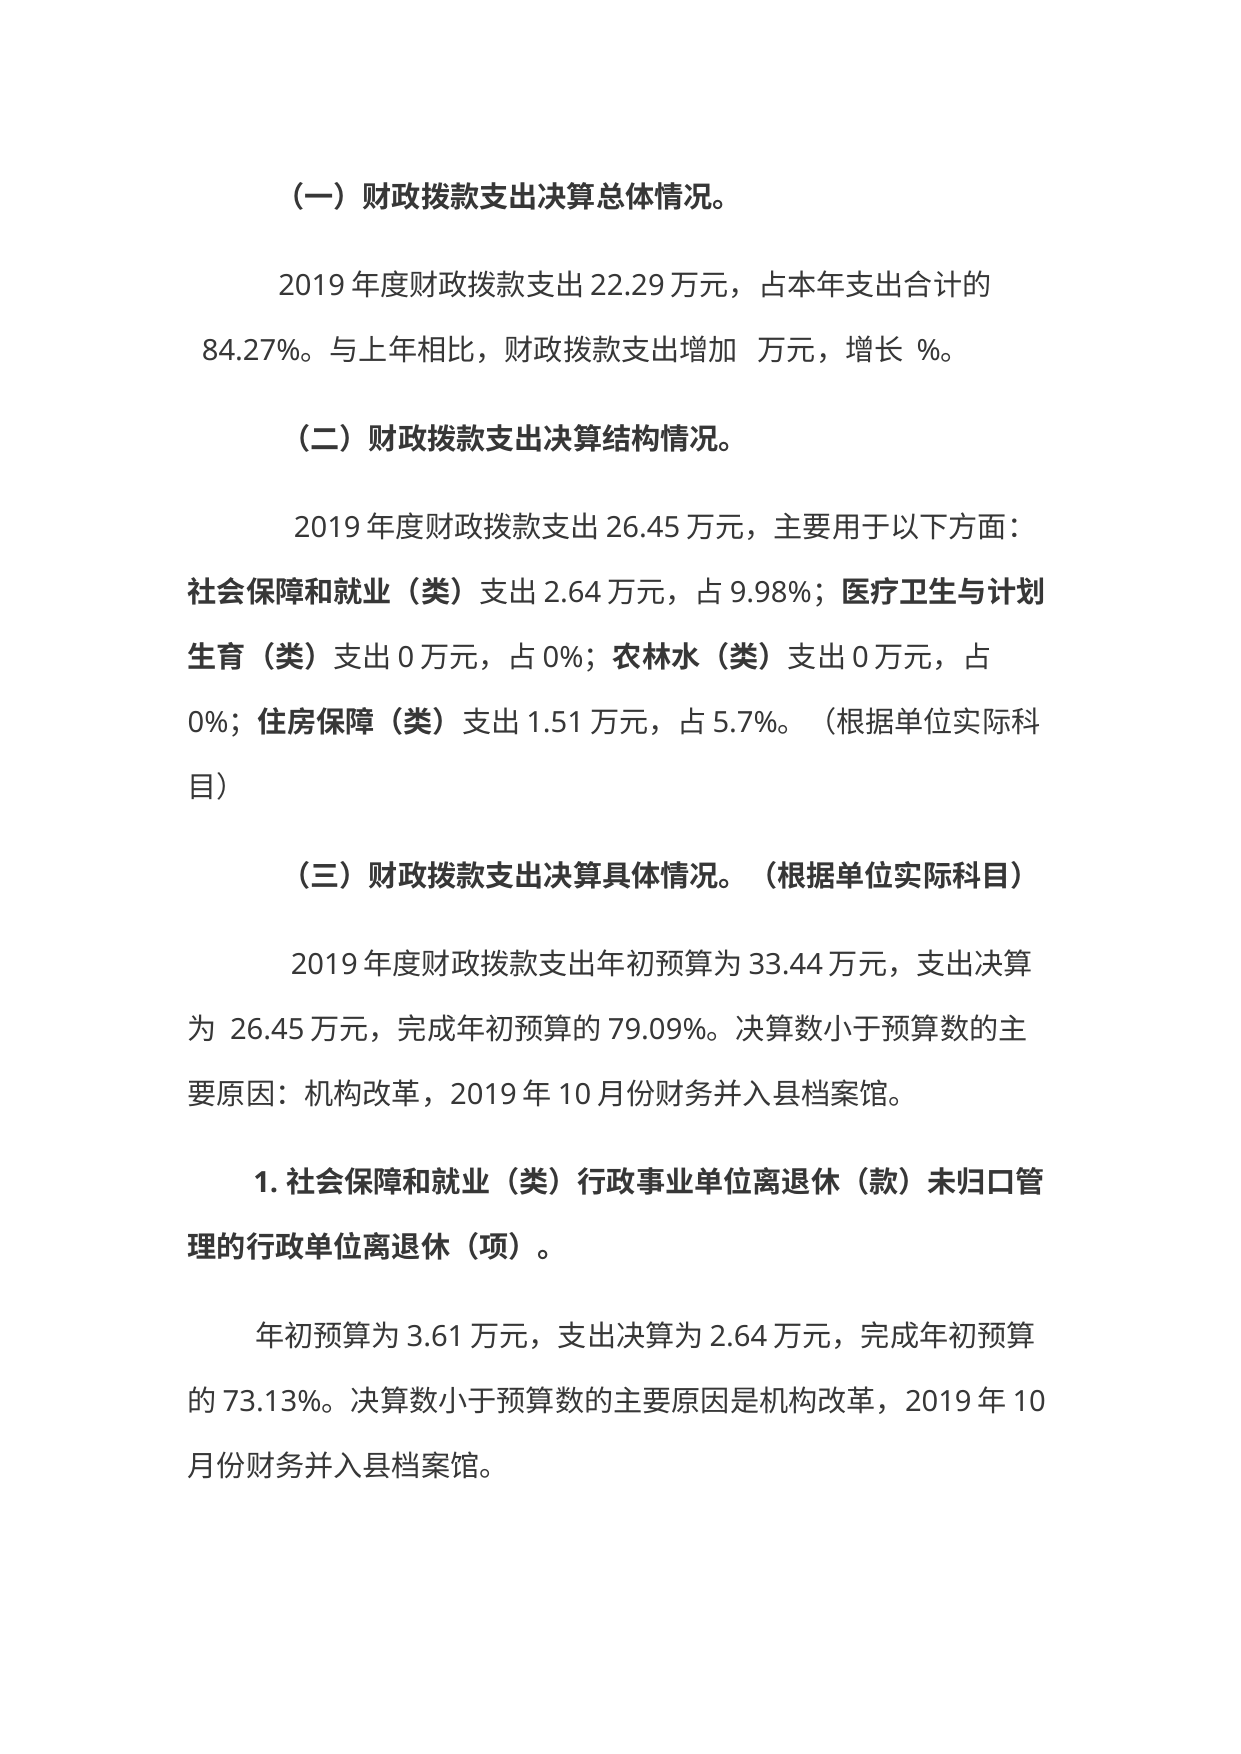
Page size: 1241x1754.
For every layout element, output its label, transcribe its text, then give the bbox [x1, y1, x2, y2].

text 2019年度财政拨款支出26.45万元，主要用于以下方面：社会保障和就业（类）支出2.64万元，占9.98%；医疗卫生与计划生育（类）支出0万元，占0%；农林水（类）支出0万元，占0%；住房保障（类）支出1.51万元，占5.7%。（根据单位实际科目） [187, 492, 1053, 817]
text （三）财政拨款支出决算具体情况。（根据单位实际科目） [281, 841, 1053, 906]
text （一）财政拨款支出决算总体情况。 [202, 162, 1053, 227]
text （二）财政拨款支出决算结构情况。 [281, 404, 1053, 469]
text 2019年度财政拨款支出22.29万元，占本年支出合计的84.27%。与上年相比，财政拨款支出增加 万元，增长 %。 [202, 250, 1053, 380]
text 1. 社会保障和就业（类）行政事业单位离退休（款）未归口管理的行政单位离退休（项）。 [187, 1148, 1053, 1278]
text 2019年度财政拨款支出年初预算为33.44万元，支出决算为 26.45万元，完成年初预算的79.09%。决算数小于预算数的主要原因：机构改革，2019年10月份财务并入县档案馆。 [187, 929, 1053, 1124]
text 年初预算为3.61万元，支出决算为2.64万元，完成年初预算的73.13%。决算数小于预算数的主要原因是机构改革，2019年10月份财务并入县档案馆。 [187, 1301, 1053, 1496]
